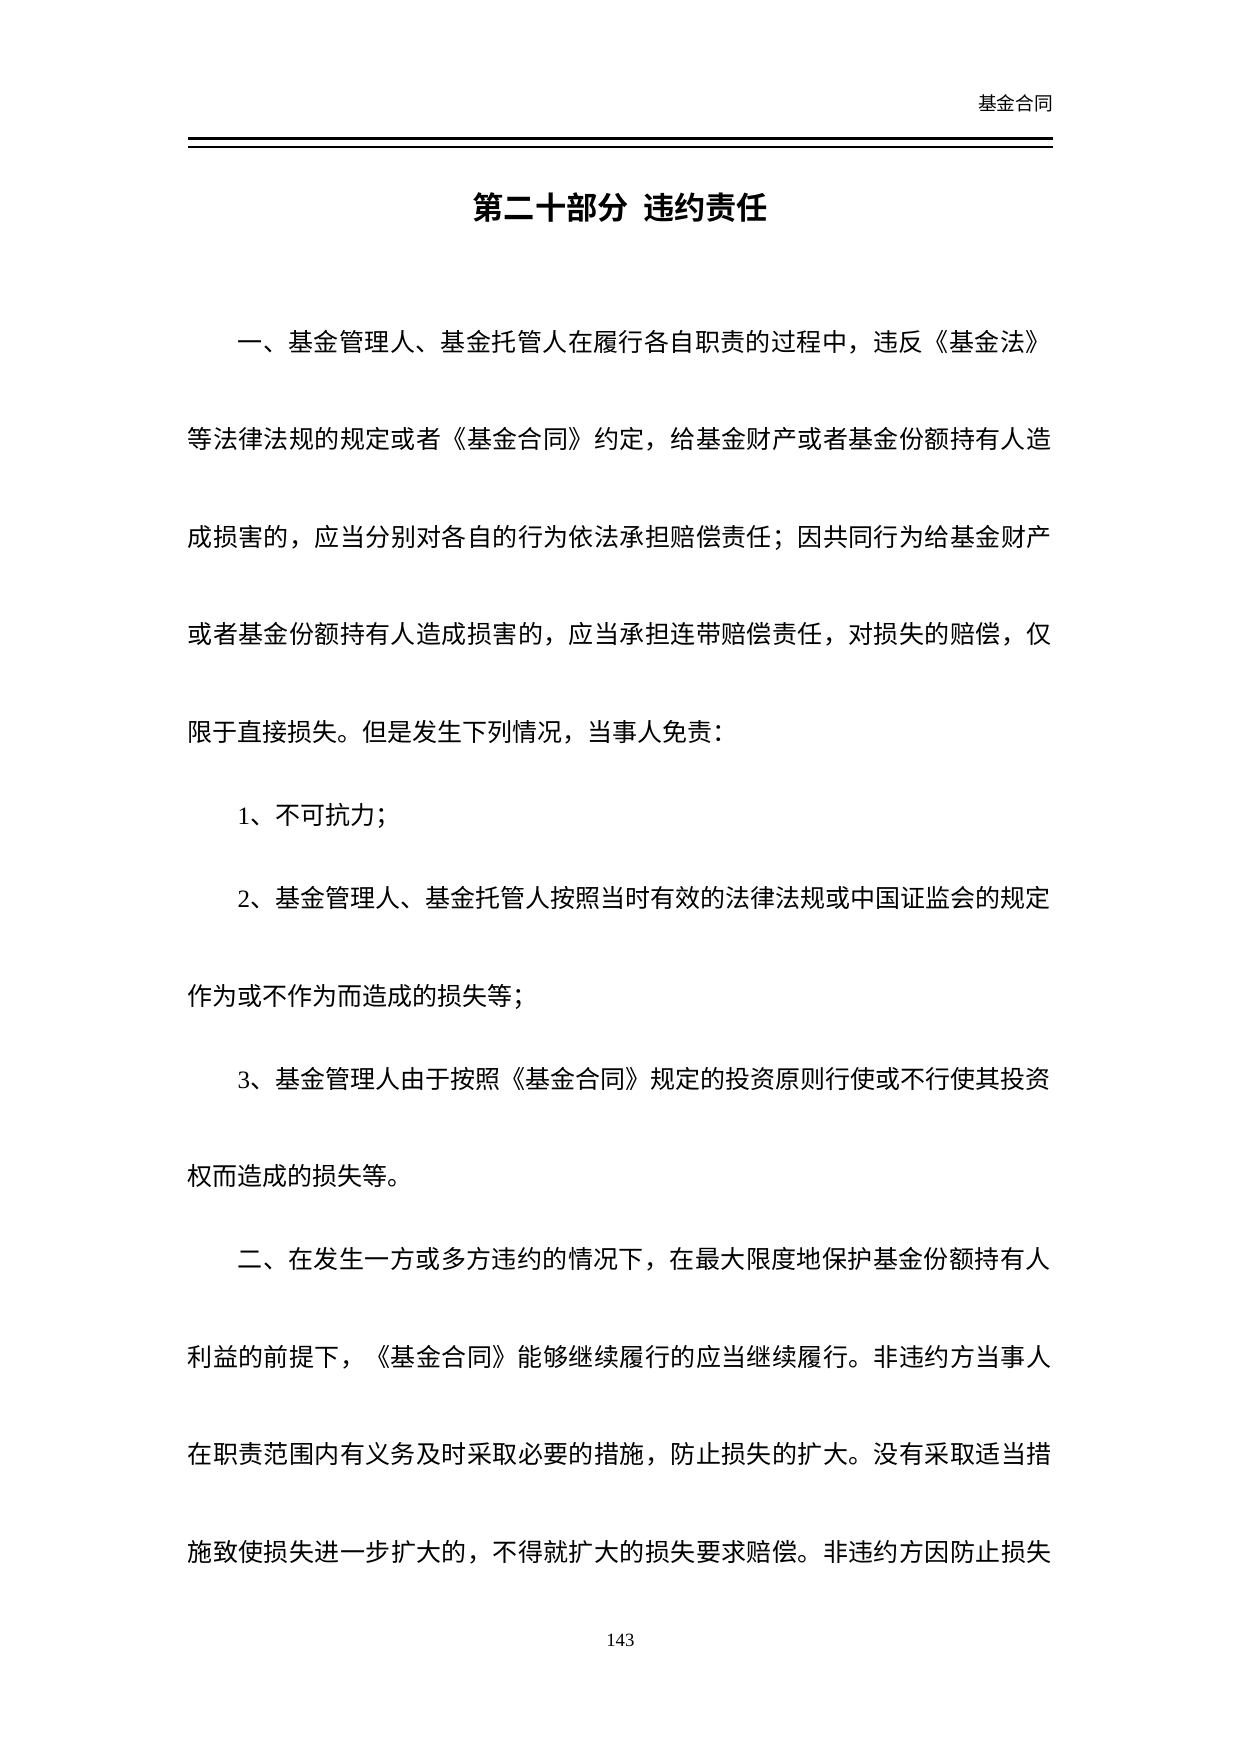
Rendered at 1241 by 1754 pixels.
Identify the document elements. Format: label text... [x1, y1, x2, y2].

subtitle 第二十部分 违约责任 [187, 173, 1053, 238]
text 一、基金管理人、基金托管人在履行各自职责的过程中，违反《基金法》等法律法规的规定或者《基金合同》约定，给基金财产或者基金份额持有人造成损害的，应当分别对各自的行为依法承担赔偿责任；因共同行为给基金财产或者基金份额持有人造成损害的，应当承担连带赔偿责任，对损失的赔偿，仅限于直接损失。但是发生下列情况，当事人免责： [187, 308, 1053, 763]
text 2、基金管理人、基金托管人按照当时有效的法律法规或中国证监会的规定作为或不作为而造成的损失等； [187, 864, 1053, 1027]
text 1、不可抗力； [187, 781, 1053, 846]
text 3、基金管理人由于按照《基金合同》规定的投资原则行使或不行使其投资权而造成的损失等。 [187, 1045, 1053, 1207]
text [187, 1225, 1053, 1583]
